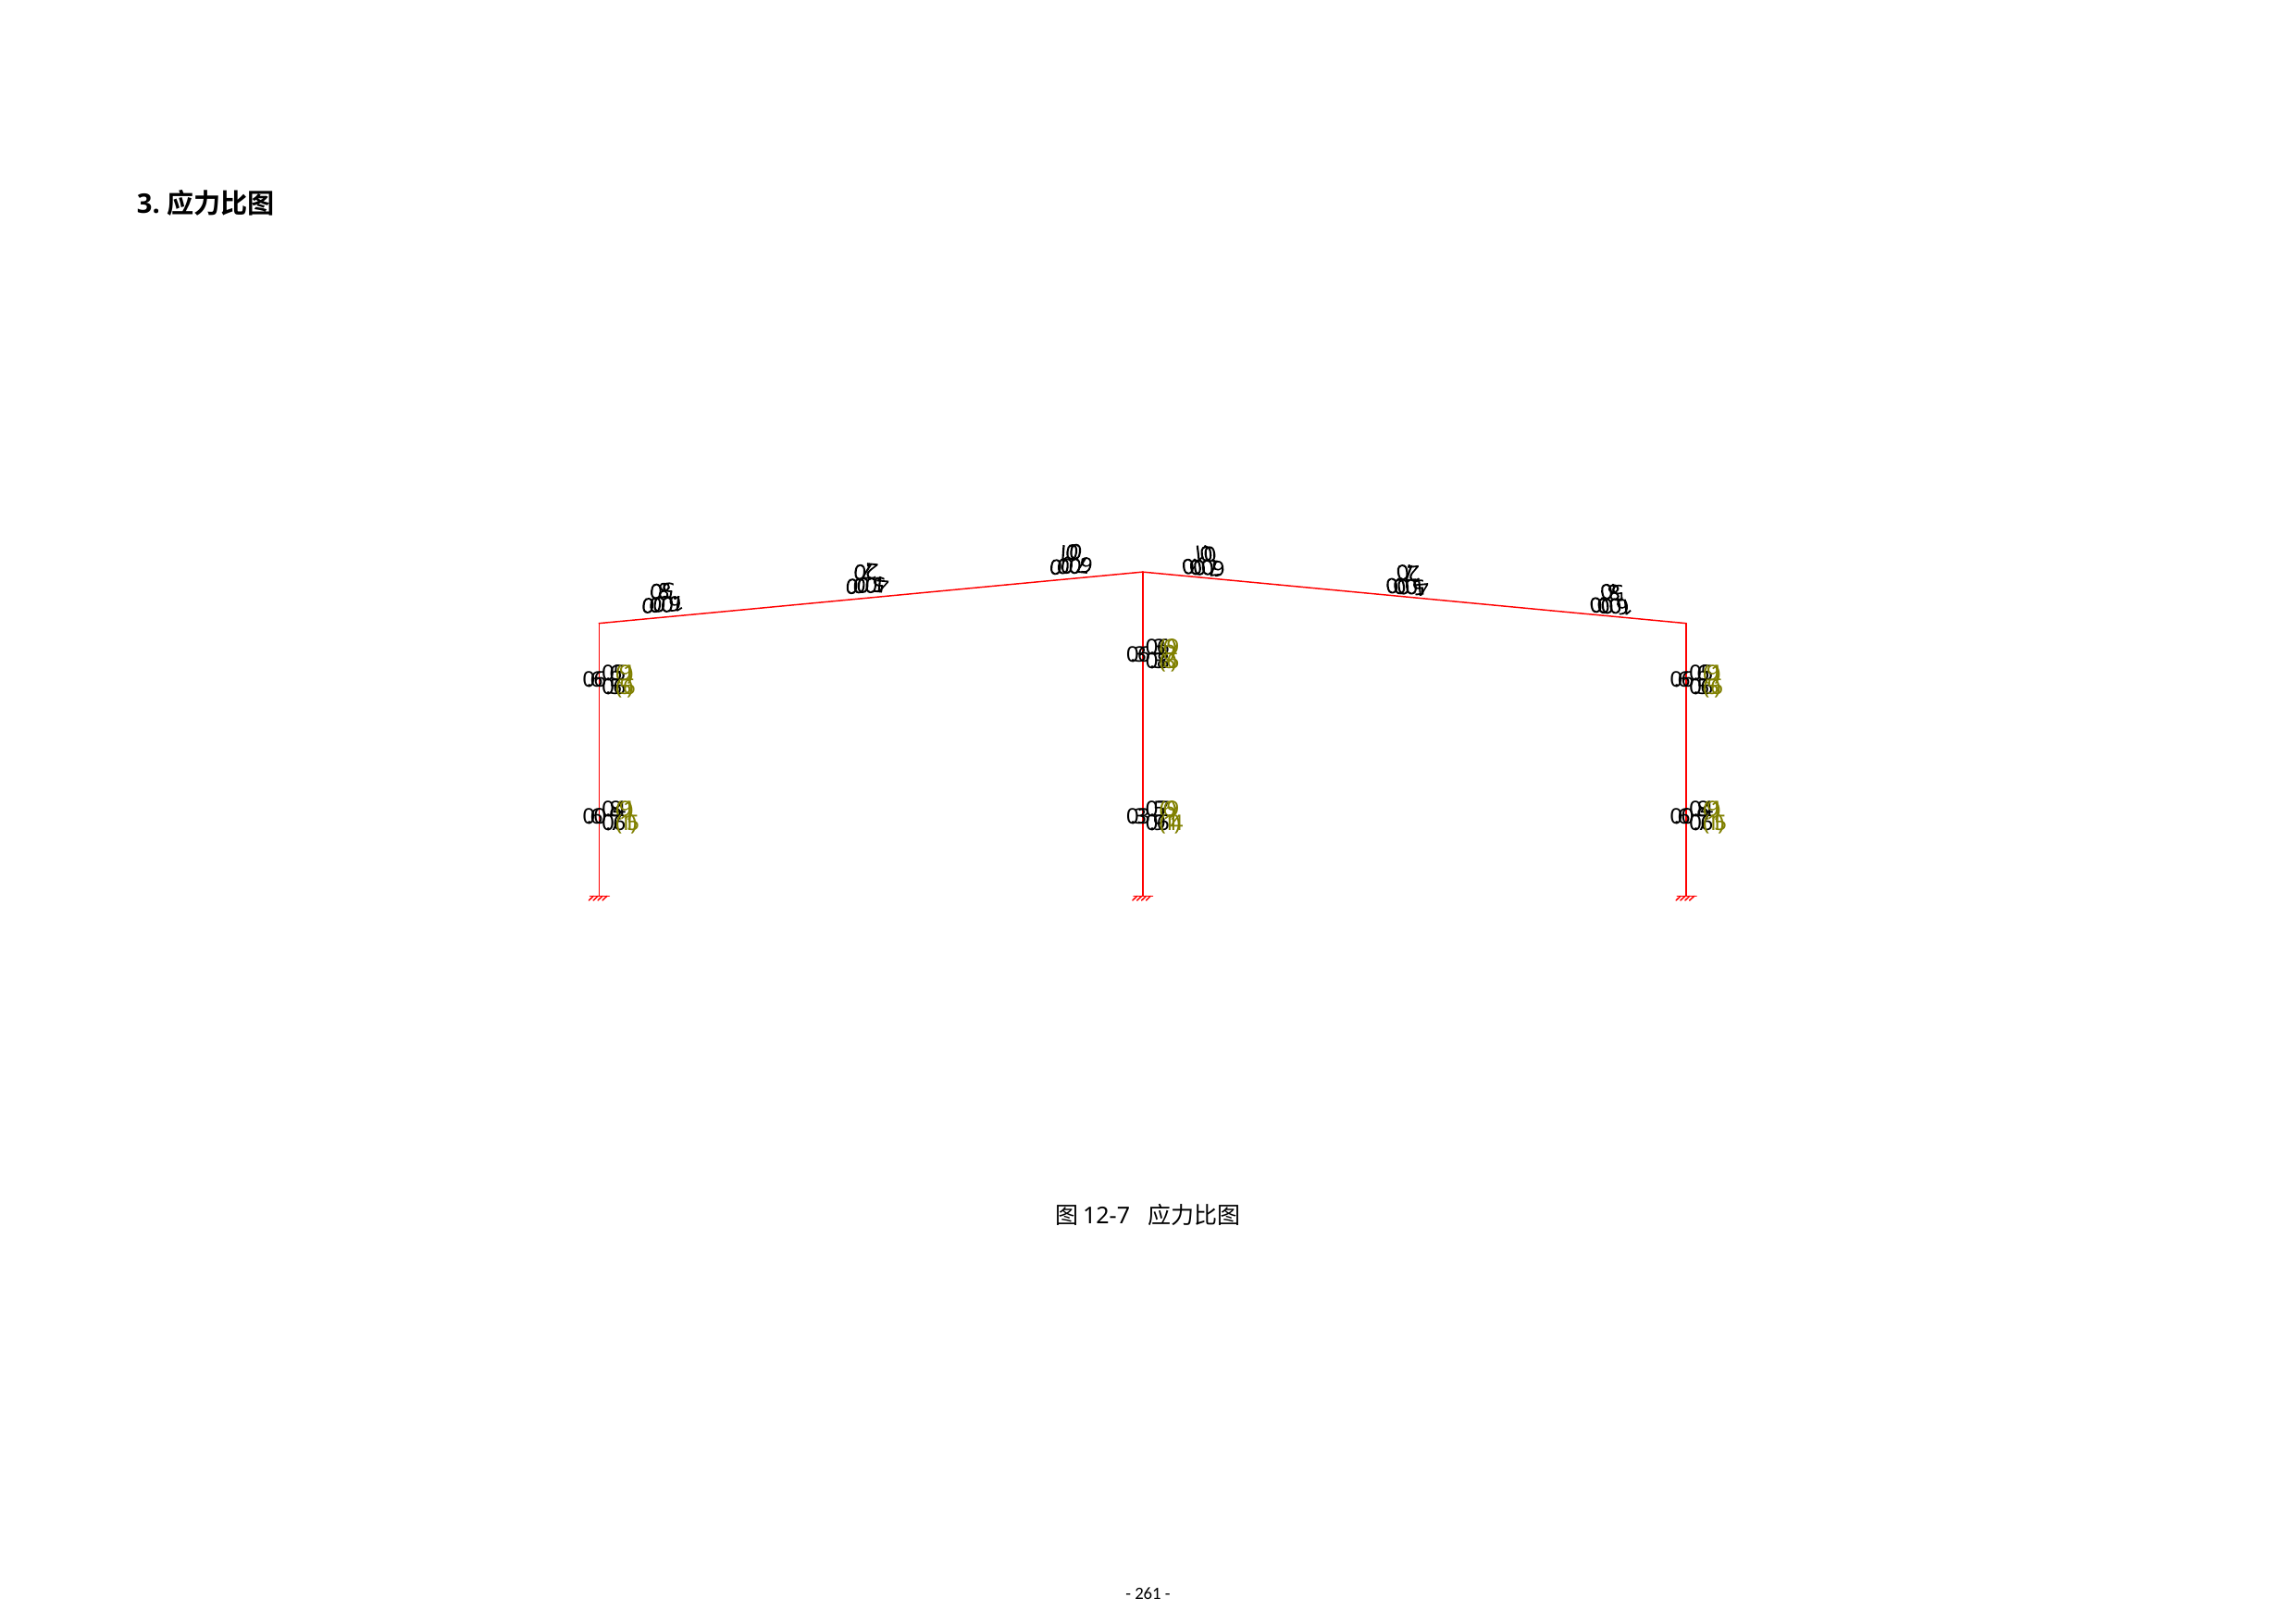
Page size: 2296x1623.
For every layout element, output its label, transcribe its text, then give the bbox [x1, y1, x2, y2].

text 图12-7 应力比图 [137, 1192, 2159, 1235]
subtitle 3. 应力比图 [137, 180, 2159, 223]
